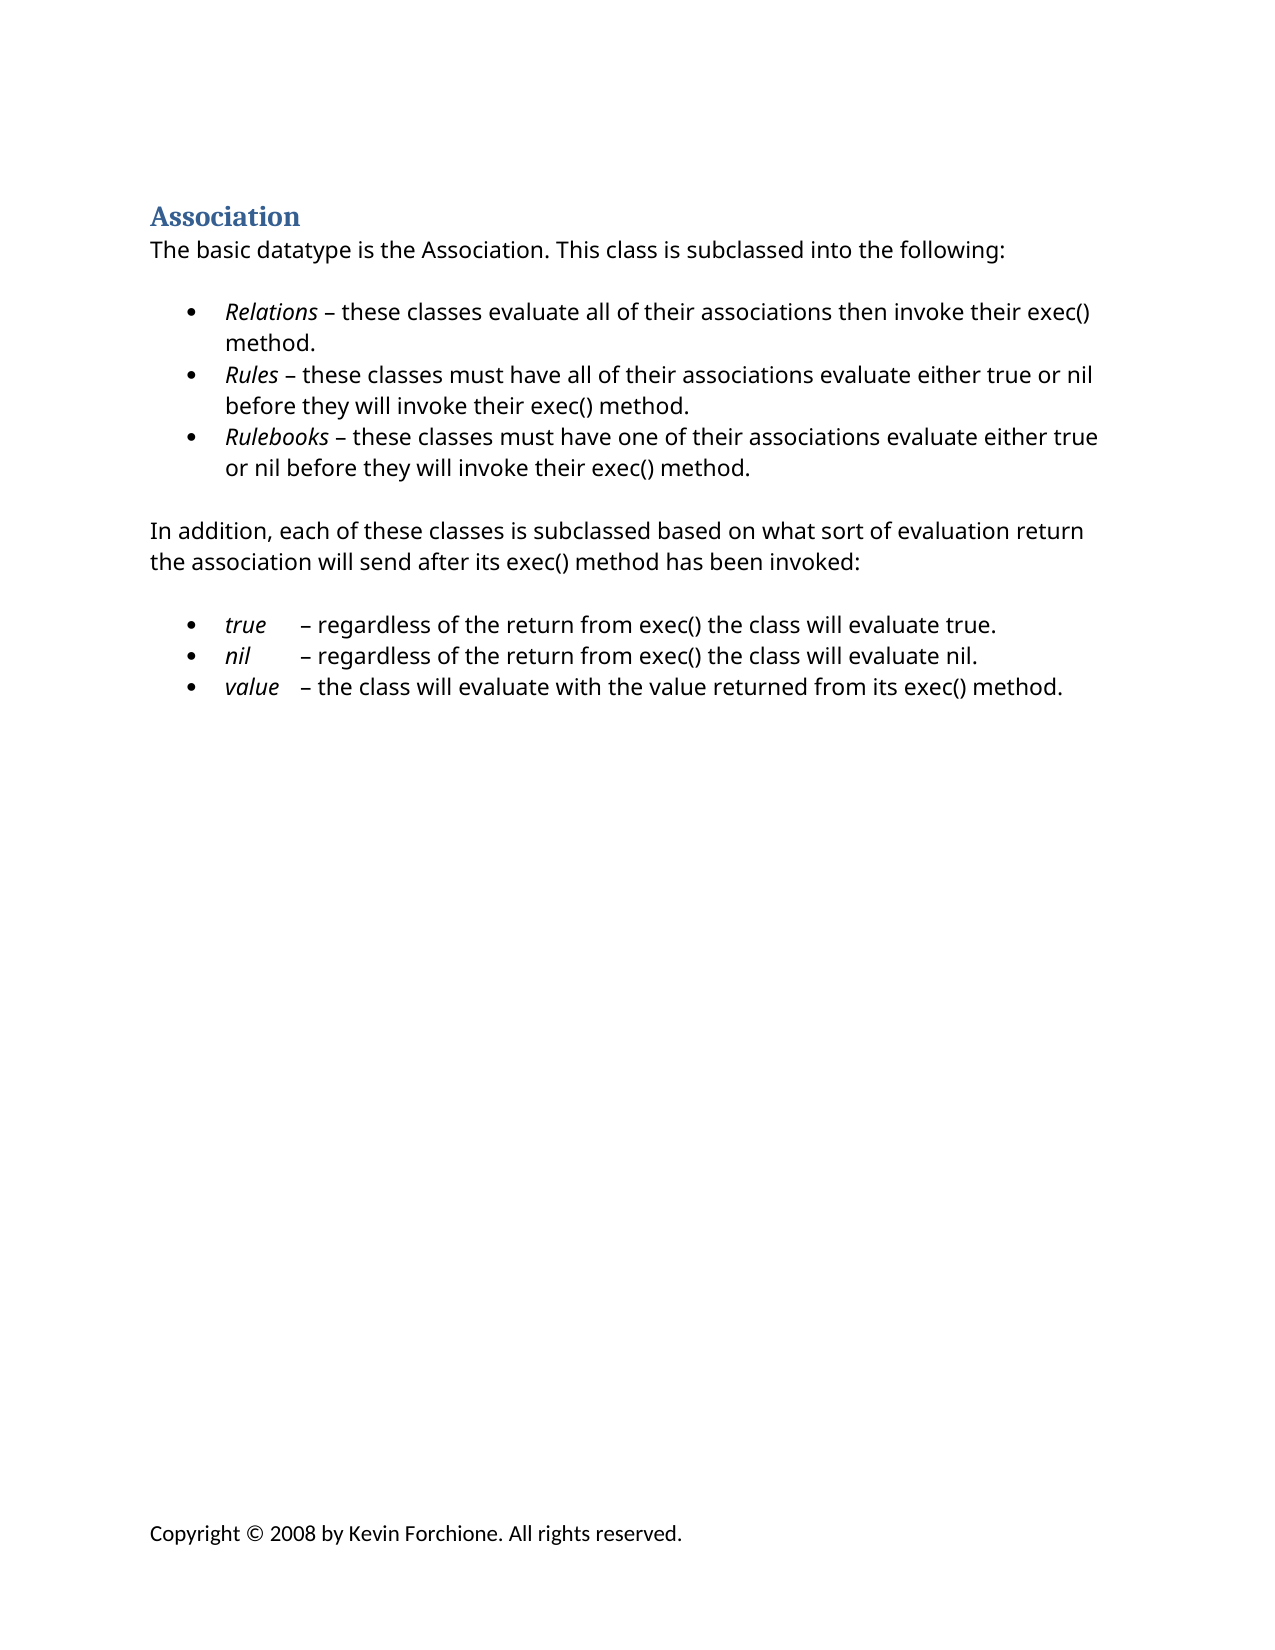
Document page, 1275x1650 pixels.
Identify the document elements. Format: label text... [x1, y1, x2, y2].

list Rulebooks – these classes must have one of their associations evaluate either true or nil before they will invoke their exec() method. [187, 421, 1125, 483]
list Relations – these classes evaluate all of their associations then invoke their exec() method. [187, 296, 1125, 358]
text The basic datatype is the Association. This class is subclassed into the following: [150, 233, 1125, 265]
subtitle Association [150, 200, 1125, 233]
list nil – regardless of the return from exec() the class will evaluate nil. [187, 640, 1125, 671]
list value – the class will evaluate with the value returned from its exec() method. [187, 671, 1125, 702]
list true – regardless of the return from exec() the class will evaluate true. [187, 608, 1125, 640]
list Rules – these classes must have all of their associations evaluate either true or nil before they will invoke their exec() method. [187, 358, 1125, 421]
text In addition, each of these classes is subclassed based on what sort of evaluation return the association will send after its exec() method has been invoked: [150, 515, 1125, 577]
